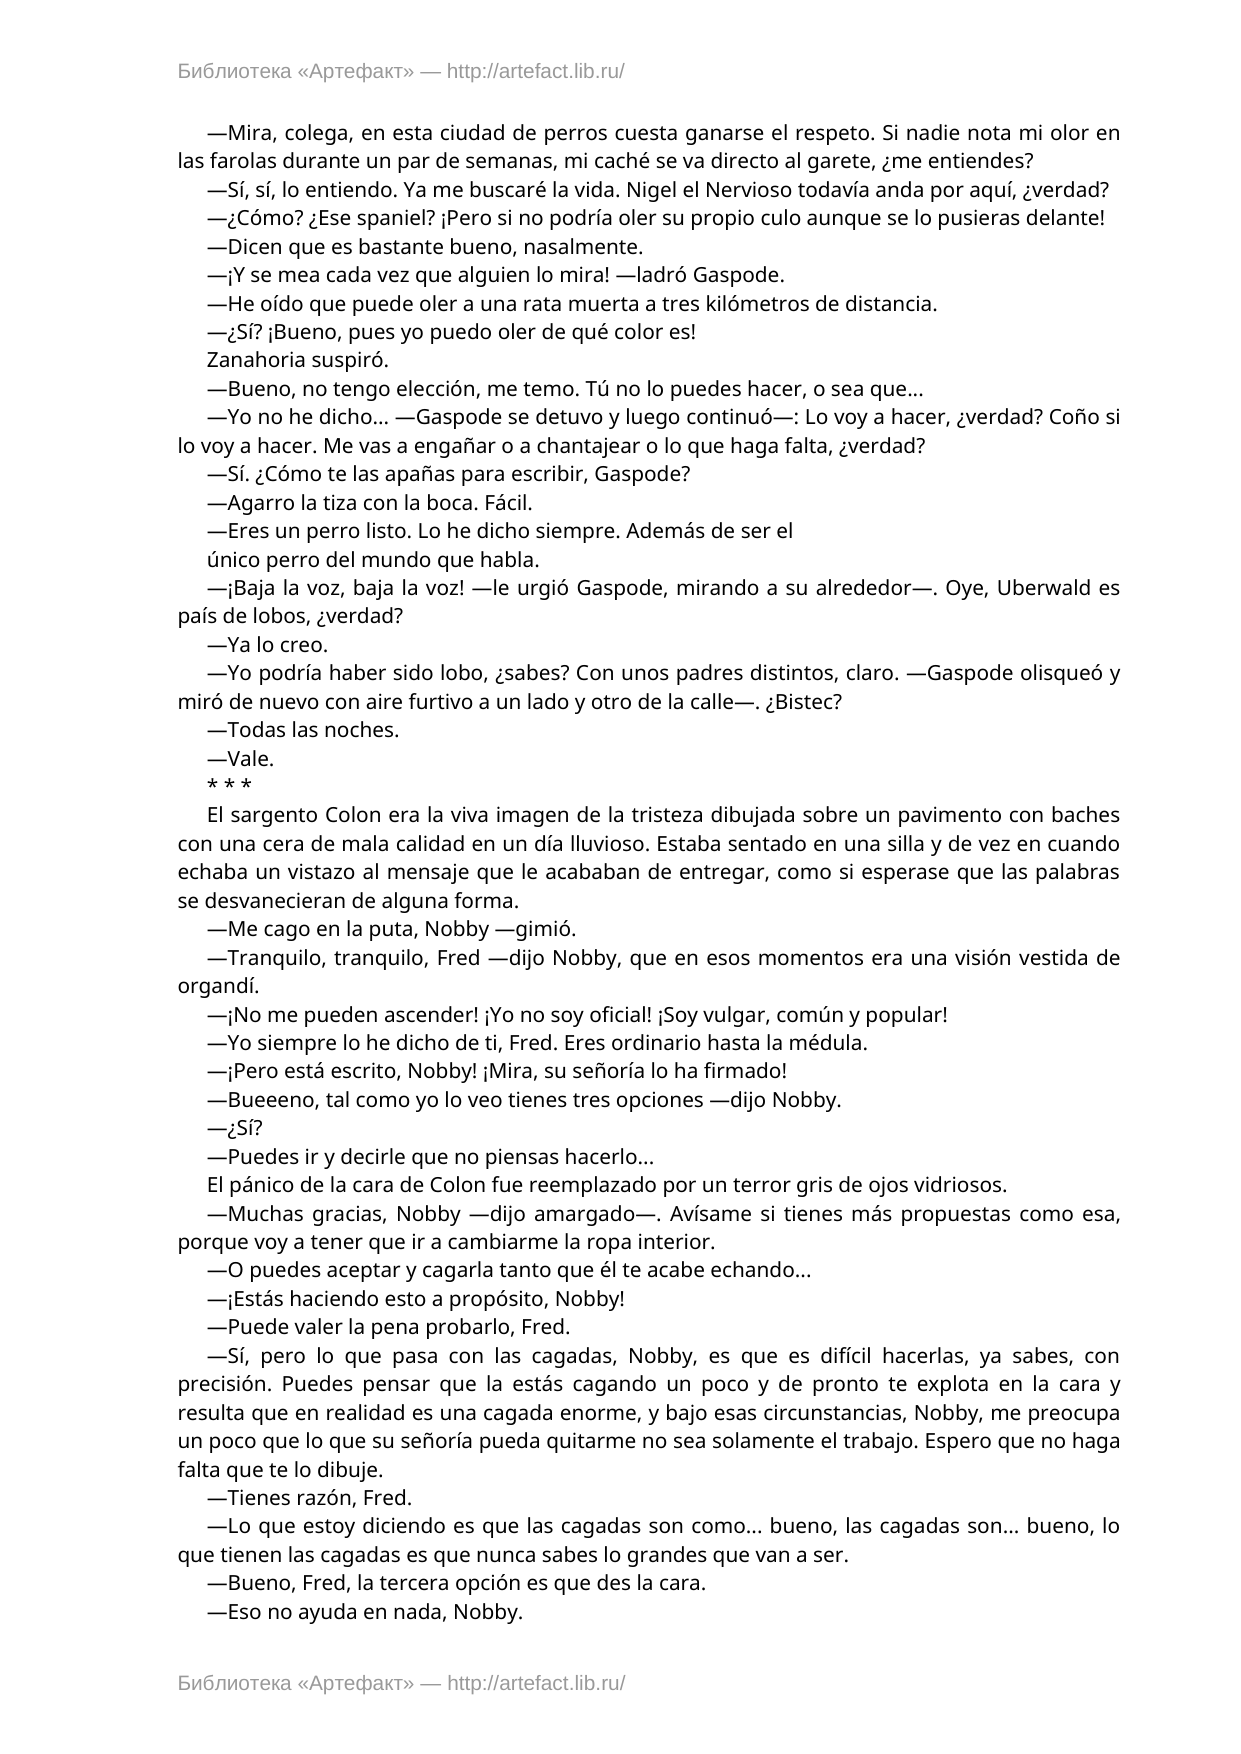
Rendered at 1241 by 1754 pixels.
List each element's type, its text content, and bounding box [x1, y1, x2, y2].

text Zanahoria suspiró. [177, 346, 1122, 374]
text —Muchas gracias, Nobby —dijo amargado—. Avísame si tienes más propuestas como esa, porque voy a tener que ir a cambiarme la ropa interior. [177, 1199, 1122, 1256]
text —O puedes aceptar y cagarla tanto que él te acabe echando... [177, 1256, 1122, 1284]
text —Todas las noches. [177, 715, 1122, 744]
text —Ya lo creo. [177, 630, 1122, 658]
text —¿Sí? [177, 1113, 1122, 1142]
text —Bueeeno, tal como yo lo veo tienes tres opciones —dijo Nobby. [177, 1085, 1122, 1113]
text —¿Sí? ¡Bueno, pues yo puedo oler de qué color es! [177, 317, 1122, 346]
text —Puedes ir y decirle que no piensas hacerlo... [177, 1142, 1122, 1170]
text —¡Y se mea cada vez que alguien lo mira! —ladró Gaspode. [177, 260, 1122, 289]
text El sargento Colon era la viva imagen de la tristeza dibujada sobre un pavimento con baches con una cera de mala calidad en un día lluvioso. Estaba sentado en una silla y de vez en cuando echaba un vistazo al mensaje que le acababan de entregar, como si esperase que las palabras se desvanecieran de alguna forma. [177, 801, 1122, 914]
text —¿Cómo? ¿Ese spaniel? ¡Pero si no podría oler su propio culo aunque se lo pusieras delante! [177, 203, 1122, 232]
text —¡Pero está escrito, Nobby! ¡Mira, su señoría lo ha firmado! [177, 1057, 1122, 1085]
text —Mira, colega, en esta ciudad de perros cuesta ganarse el respeto. Si nadie nota mi olor en las farolas durante un par de semanas, mi caché se va directo al garete, ¿me entiendes? [177, 118, 1122, 175]
text —Lo que estoy diciendo es que las cagadas son como... bueno, las cagadas son... bueno, lo que tienen las cagadas es que nunca sabes lo grandes que van a ser. [177, 1512, 1122, 1568]
text —Bueno, no tengo elección, me temo. Tú no lo puedes hacer, o sea que... [177, 374, 1122, 402]
text —Sí. ¿Cómo te las apañas para escribir, Gaspode? [177, 459, 1122, 488]
text —Sí, pero lo que pasa con las cagadas, Nobby, es que es difícil hacerlas, ya sabes, con precisión. Puedes pensar que la estás cagando un poco y de pronto te explota en la cara y resulta que en realidad es una cagada enorme, y bajo esas circunstancias, Nobby, me preocupa un poco que lo que su señoría pueda quitarme no sea solamente el trabajo. Espero que no haga falta que te lo dibuje. [177, 1341, 1122, 1483]
text —Yo no he dicho... —Gaspode se detuvo y luego continuó—: Lo voy a hacer, ¿verdad? Coño si lo voy a hacer. Me vas a engañar o a chantajear o lo que haga falta, ¿verdad? [177, 402, 1122, 459]
text —Eso no ayuda en nada, Nobby. [177, 1597, 1122, 1625]
text —¡No me pueden ascender! ¡Yo no soy oficial! ¡Soy vulgar, común y popular! [177, 1000, 1122, 1028]
text —Yo siempre lo he dicho de ti, Fred. Eres ordinario hasta la médula. [177, 1028, 1122, 1057]
text único perro del mundo que habla. [177, 545, 1122, 573]
text —Vale. [177, 744, 1122, 772]
text * * * [177, 772, 1122, 801]
text —Tienes razón, Fred. [177, 1483, 1122, 1512]
text —Sí, sí, lo entiendo. Ya me buscaré la vida. Nigel el Nervioso todavía anda por aquí, ¿verdad? [177, 175, 1122, 203]
text El pánico de la cara de Colon fue reemplazado por un terror gris de ojos vidriosos. [177, 1170, 1122, 1199]
text —¡Baja la voz, baja la voz! —le urgió Gaspode, mirando a su alrededor—. Oye, Uberwald es país de lobos, ¿verdad? [177, 573, 1122, 630]
text —Me cago en la puta, Nobby —gimió. [177, 914, 1122, 943]
text —Bueno, Fred, la tercera opción es que des la cara. [177, 1568, 1122, 1597]
text —Dicen que es bastante bueno, nasalmente. [177, 232, 1122, 260]
text —Eres un perro listo. Lo he dicho siempre. Además de ser el [177, 516, 1122, 545]
text —Agarro la tiza con la boca. Fácil. [177, 488, 1122, 516]
text —Tranquilo, tranquilo, Fred —dijo Nobby, que en esos momentos era una visión vestida de organdí. [177, 943, 1122, 1000]
text —Puede valer la pena probarlo, Fred. [177, 1312, 1122, 1341]
text —Yo podría haber sido lobo, ¿sabes? Con unos padres distintos, claro. —Gaspode olisqueó y miró de nuevo con aire furtivo a un lado y otro de la calle—. ¿Bistec? [177, 658, 1122, 715]
text —He oído que puede oler a una rata muerta a tres kilómetros de distancia. [177, 289, 1122, 317]
text —¡Estás haciendo esto a propósito, Nobby! [177, 1284, 1122, 1312]
